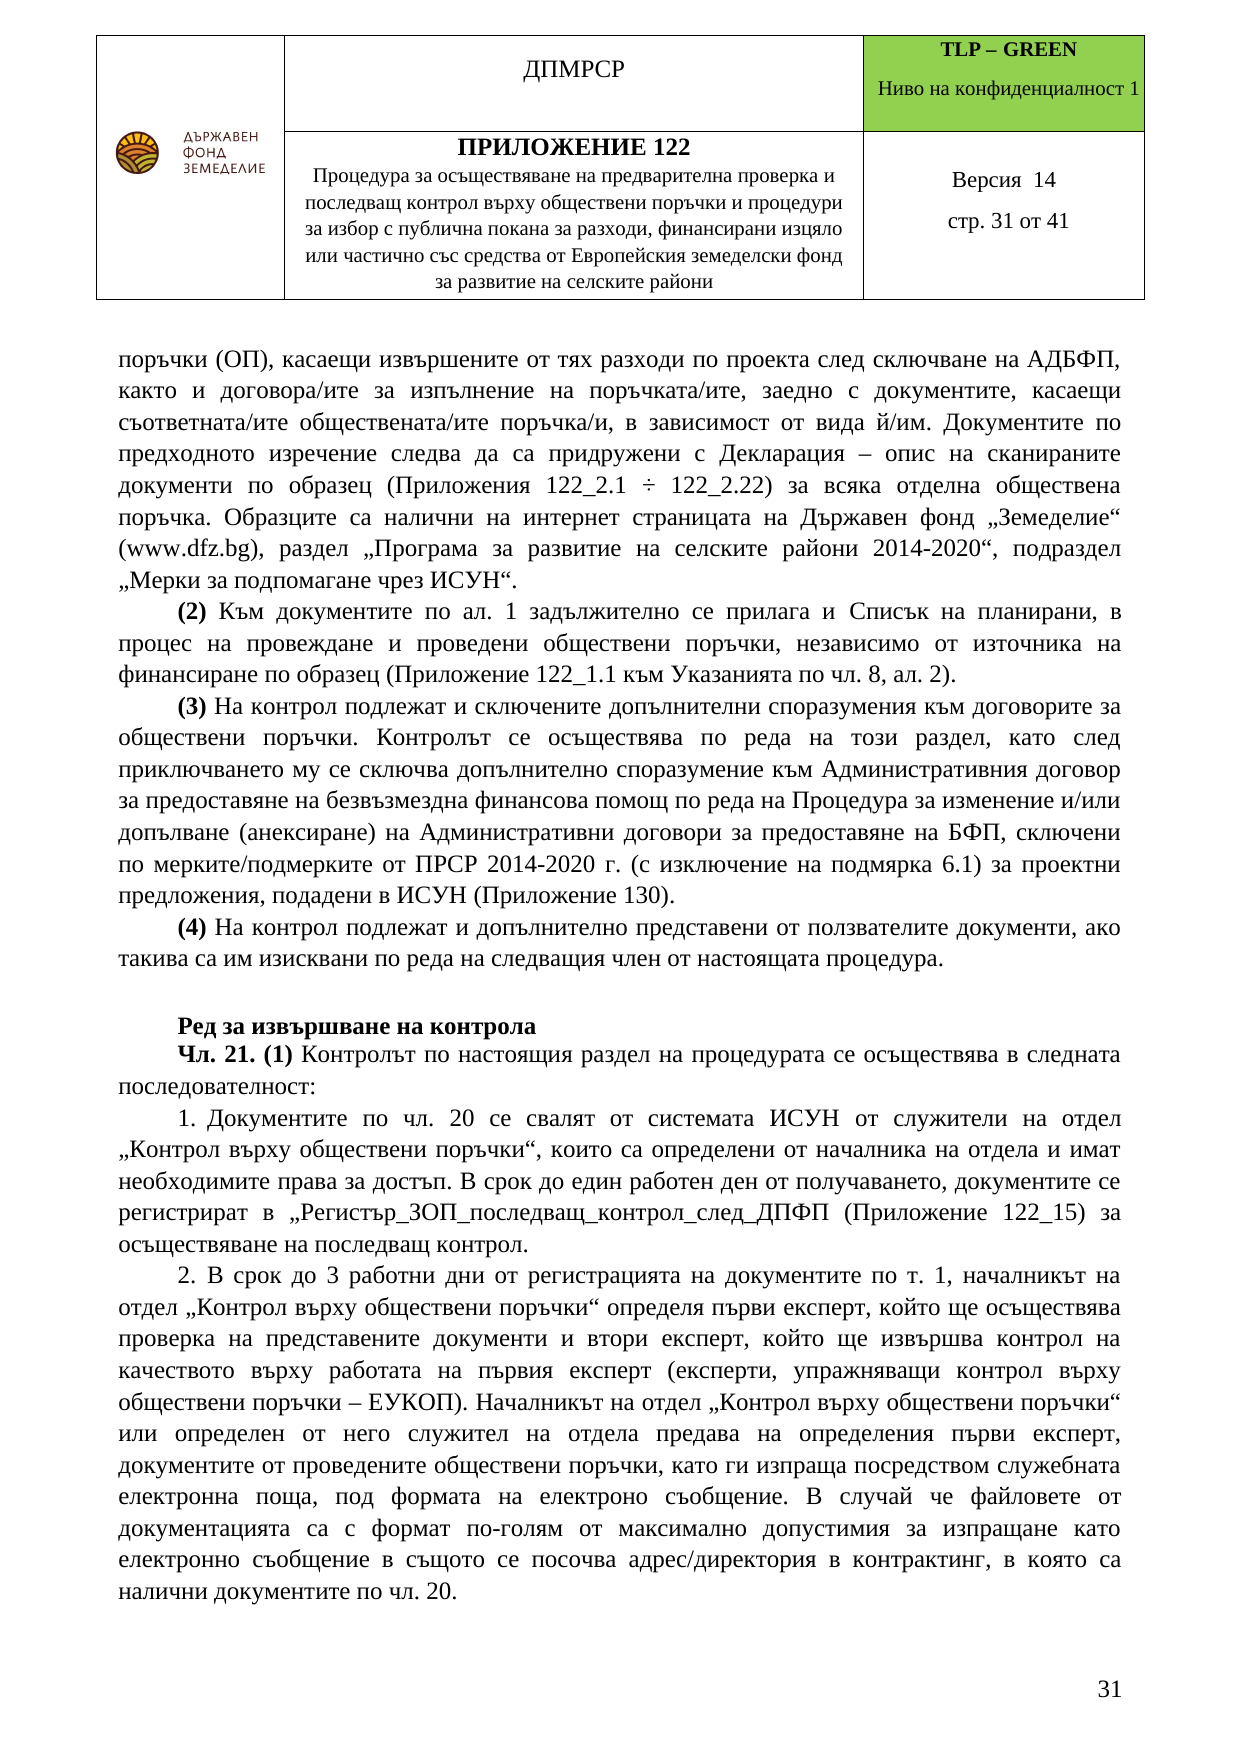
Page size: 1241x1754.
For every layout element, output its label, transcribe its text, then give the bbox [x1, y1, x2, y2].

text (2) Към документите по ал. 1 задължително се прилага и Списък на планирани, в процес на провеждане и проведени обществени поръчки, независимо от източника на финансиране по образец (Приложение 122_1.1 към Указанията по чл. 8, ал. 2). [118, 596, 1122, 688]
text (3) На контрол подлежат и сключените допълнителни споразумения към договорите за обществени поръчки. Контролът се осъществява по реда на този раздел, като след приключването му се сключва допълнително споразумение към Административния договор за предоставяне на безвъзмездна финансова помощ по реда на Процедура за изменение и/или допълване (анексиране) на Административни договори за предоставяне на БФП, сключени по мерките/подмерките от ПРСР 2014-2020 г. (с изключение на подмярка 6.1) за проектни предложения, подадени в ИСУН (Приложение 130). [118, 691, 1122, 909]
list В срок до 3 работни дни от регистрацията на документите по т. 1, началникът на отдел „Контрол върху обществени поръчки“ определя първи експерт, който ще осъществява проверка на представените документи и втори експерт, който ще извършва контрол на качеството върху работата на първия експерт (експерти, упражняващи контрол върху обществени поръчки – ЕУКОП). Началникът на отдел „Контрол върху обществени поръчки“ или определен от него служител на отдела предава на определения първи експерт, документите от проведените обществени поръчки, като ги изпраща посредством служебната електронна поща, под формата на електроно съобщение. В случай че файловете от документацията са с формат по-голям от максимално допустимия за изпращане като електронно съобщение в същото се посочва адрес/директория в контрактинг, в която са налични документите по чл. 20. [118, 1260, 1122, 1605]
text Чл. 21. (1) Контролът по настоящия раздел на процедурата се осъществява в следната последователност: [118, 1039, 1122, 1100]
text (4) На контрол подлежат и допълнително представени от ползвателите документи, ако такива са им изисквани по реда на следващия член от настоящата процедура. [118, 912, 1122, 972]
picture [114, 129, 267, 175]
list Документите по чл. 20 се свалят от системата ИСУН от служители на отдел „Контрол върху обществени поръчки“, които са определени от началника на отдела и имат необходимите права за достъп. В срок до един работен ден от получаването, документите се регистрират в „Регистър_ЗОП_последващ_контрол_след_ДПФП (Приложение 122_15) за осъществяване на последващ контрол. [118, 1103, 1122, 1258]
subtitle Ред за извършване на контрола [118, 1011, 1122, 1039]
